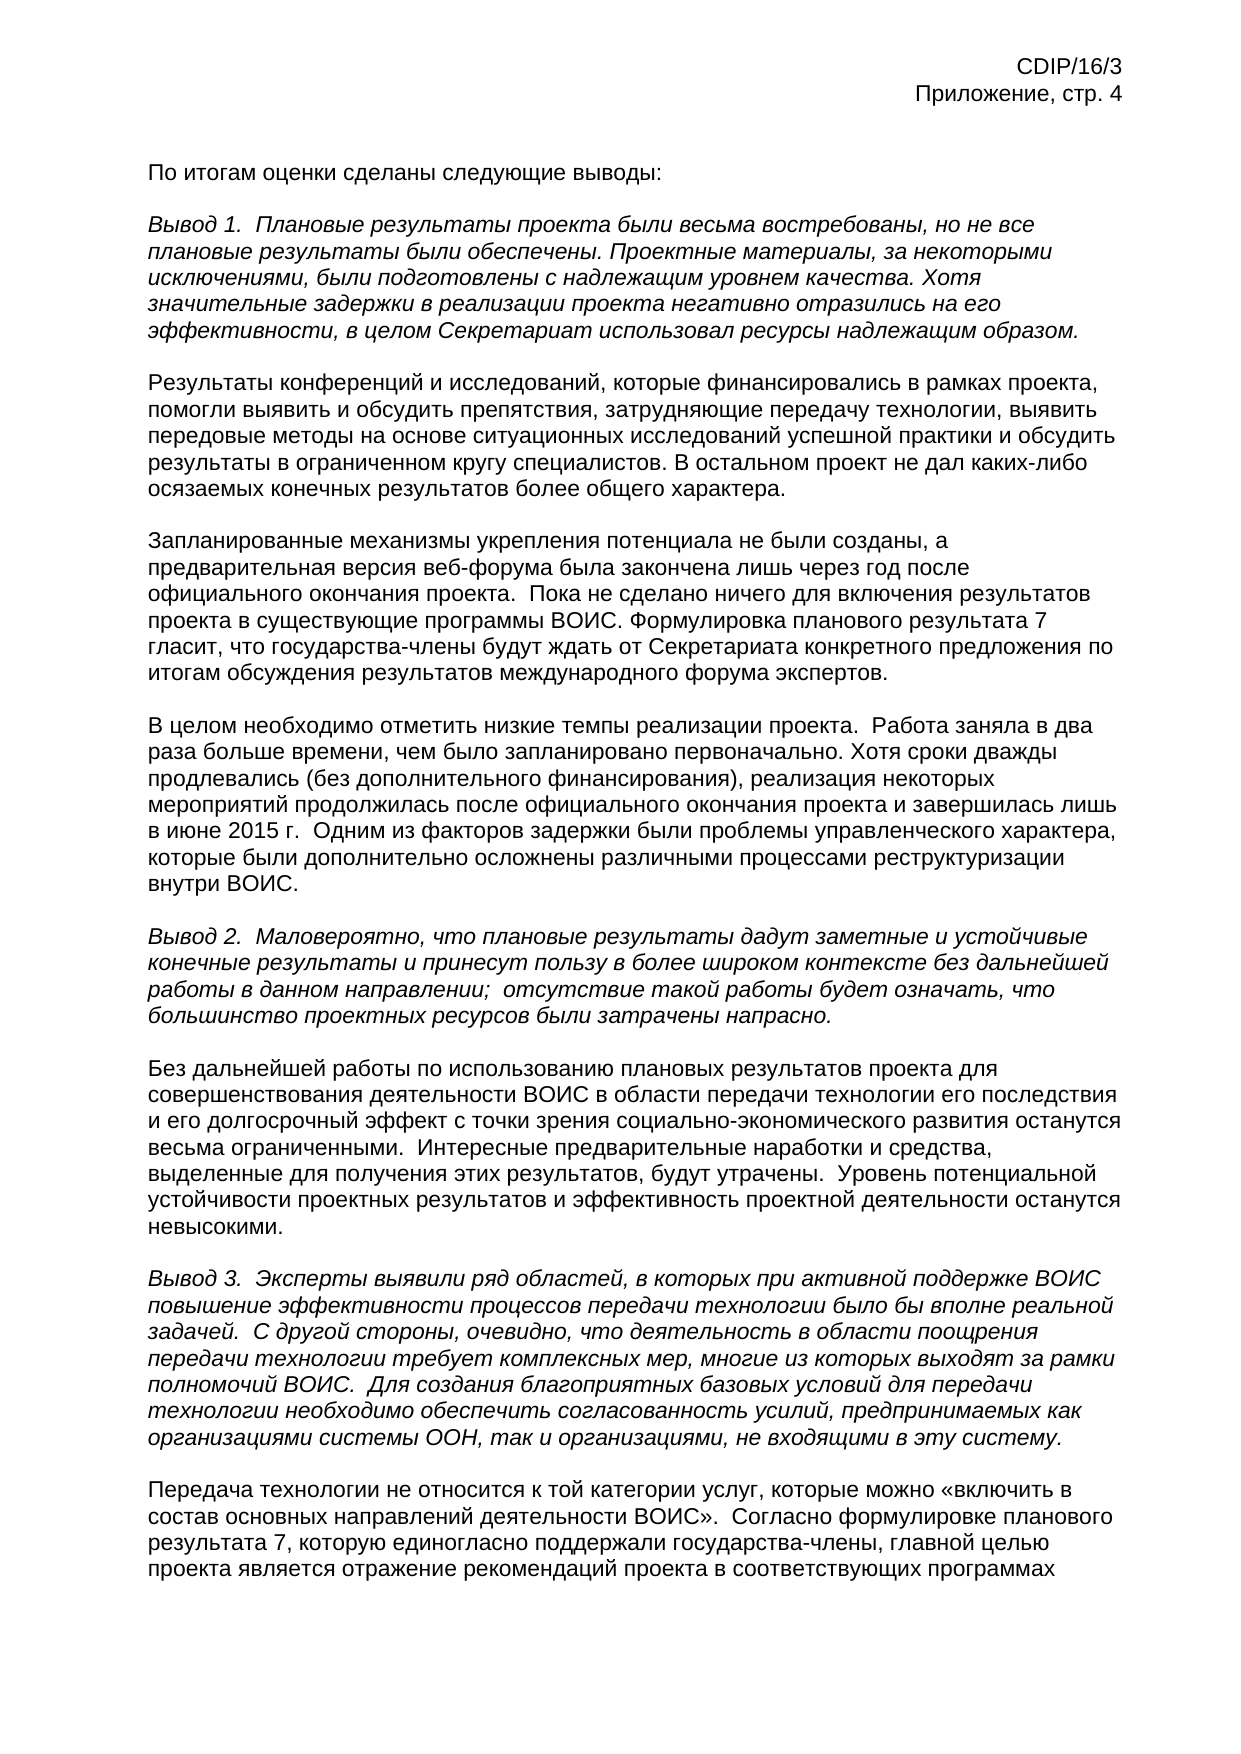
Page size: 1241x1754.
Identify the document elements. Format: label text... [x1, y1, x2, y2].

text Вывод 2. Маловероятно, что плановые результаты дадут заметные и устойчивые конечные результаты и принесут пользу в более широком контексте без дальнейшей работы в данном направлении; отсутствие такой работы будет означать, что большинство проектных ресурсов были затрачены напрасно. [148, 923, 1122, 1028]
text Вывод 1. Плановые результаты проекта были весьма востребованы, но не все плановые результаты были обеспечены. Проектные материалы, за некоторыми исключениями, были подготовлены с надлежащим уровнем качества. Хотя значительные задержки в реализации проекта негативно отразились на его эффективности, в целом Секретариат использовал ресурсы надлежащим образом. [148, 211, 1122, 343]
text В целом необходимо отметить низкие темпы реализации проекта. Работа заняла в два раза больше времени, чем было запланировано первоначально. Хотя сроки дважды продлевались (без дополнительного финансирования), реализация некоторых мероприятий продолжилась после официального окончания проекта и завершилась лишь в июне 2015 г. Одним из факторов задержки были проблемы управленческого характера, которые были дополнительно осложнены различными процессами реструктуризации внутри ВОИС. [148, 712, 1122, 896]
text По итогам оценки сделаны следующие выводы: [148, 158, 1122, 185]
text Вывод 3. Эксперты выявили ряд областей, в которых при активной поддержке ВОИС повышение эффективности процессов передачи технологии было бы вполне реальной задачей. С другой стороны, очевидно, что деятельность в области поощрения передачи технологии требует комплексных мер, многие из которых выходят за рамки полномочий ВОИС. Для создания благоприятных базовых условий для передачи технологии необходимо обеспечить согласованность усилий, предпринимаемых как организациями системы ООН, так и организациями, не входящими в эту систему. [148, 1265, 1122, 1450]
text Без дальнейшей работы по использованию плановых результатов проекта для совершенствования деятельности ВОИС в области передачи технологии его последствия и его долгосрочный эффект с точки зрения социально-экономического развития останутся весьма ограниченными. Интересные предварительные наработки и средства, выделенные для получения этих результатов, будут утрачены. Уровень потенциальной устойчивости проектных результатов и эффективность проектной деятельности останутся невысокими. [148, 1054, 1122, 1239]
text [148, 1476, 1122, 1582]
text Результаты конференций и исследований, которые финансировались в рамках проекта, помогли выявить и обсудить препятствия, затрудняющие передачу технологии, выявить передовые методы на основе ситуационных исследований успешной практики и обсудить результаты в ограниченном кругу специалистов. В остальном проект не дал каких-либо осязаемых конечных результатов более общего характера. [148, 369, 1122, 501]
text Запланированные механизмы укрепления потенциала не были созданы, а предварительная версия веб-форума была закончена лишь через год после официального окончания проекта. Пока не сделано ничего для включения результатов проекта в существующие программы ВОИС. Формулировка планового результата 7 гласит, что государства-члены будут ждать от Секретариата конкретного предложения по итогам обсуждения результатов международного форума экспертов. [148, 527, 1122, 686]
